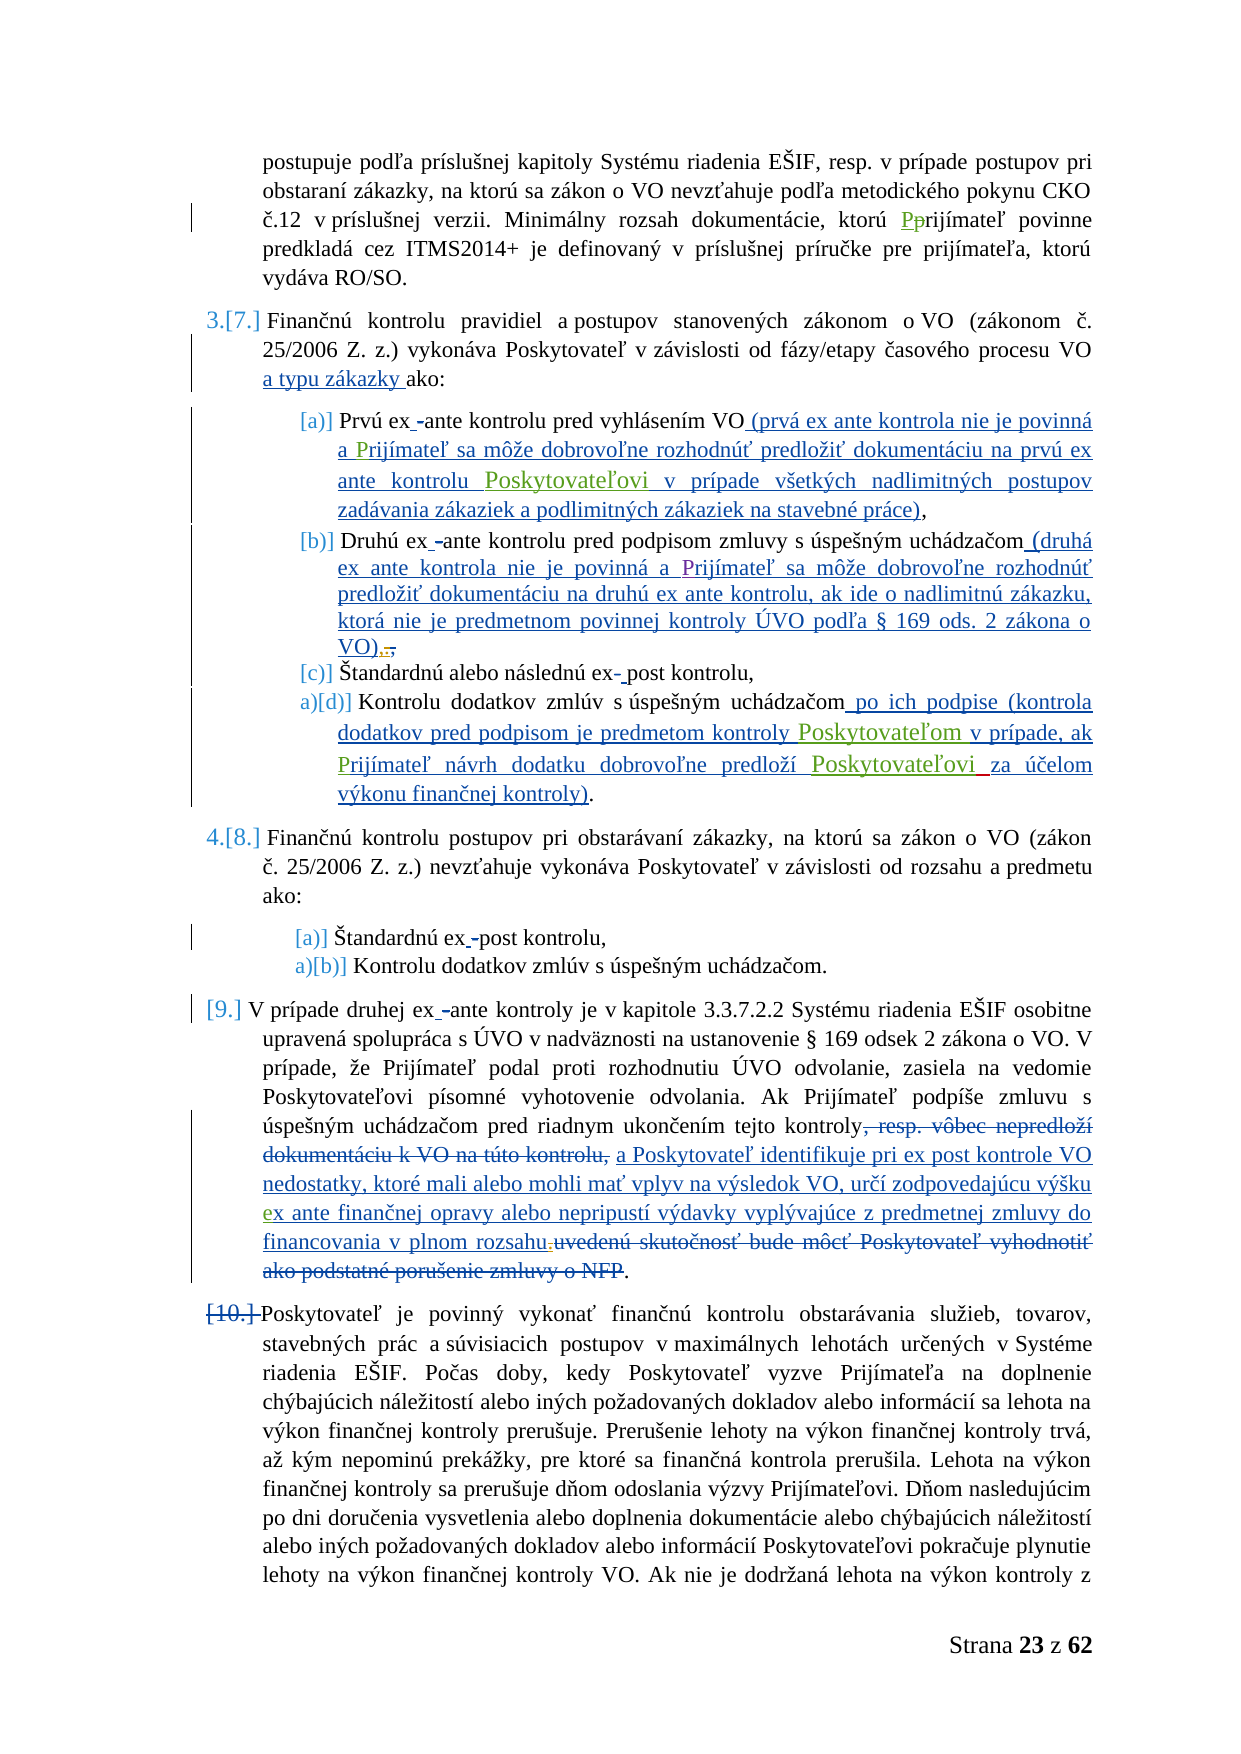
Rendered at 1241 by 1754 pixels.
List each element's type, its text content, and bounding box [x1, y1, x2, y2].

list Štandardnú expost kontrolu, [295, 924, 1092, 950]
list V prípade druhej exante kontroly je v kapitole 3.3.7.2.2 Systému riadenia EŠIF osobitne upravená spolupráca s ÚVO v nadväznosti na ustanovenie § 169 odsek 2 zákona o VO. V prípade, že Prijímateľ podal proti rozhodnutiu ÚVO odvolanie, zasiela na vedomie Poskytovateľovi písomné vyhotovenie odvolania. Ak Prijímateľ podpíše zmluvu s úspešným uchádzačom pred riadnym ukončením tejto kontroly . [206, 994, 1092, 1283]
list Štandardnú alebo následnú expost kontrolu, [300, 659, 1092, 686]
list Finančnú kontrolu postupov pri obstarávaní zákazky, na ktorú sa zákon o VO (zákon č. 25/2006 Z. z.) nevzťahuje vykonáva Poskytovateľ v závislosti od rozsahu a predmetu ako: [206, 822, 1092, 908]
list Prvú exante kontrolu pred vyhlásením VO, [300, 407, 1092, 523]
list Finančnú kontrolu pravidiel a postupov stanovených zákonom o VO (zákonom č. 25/2006 Z. z.) vykonáva Poskytovateľ v závislosti od fázy/etapy časového procesu VO ako: [206, 305, 1092, 392]
list Druhú exante kontrolu pred podpisom zmluvy s úspešným uchádzačom [300, 525, 1092, 659]
list Kontrolu dodatkov zmlúv s úspešným uchádzačom. [300, 688, 1092, 807]
list Kontrolu dodatkov zmlúv s úspešným uchádzačom. [295, 953, 1092, 979]
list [206, 148, 1092, 290]
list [206, 1298, 1092, 1588]
